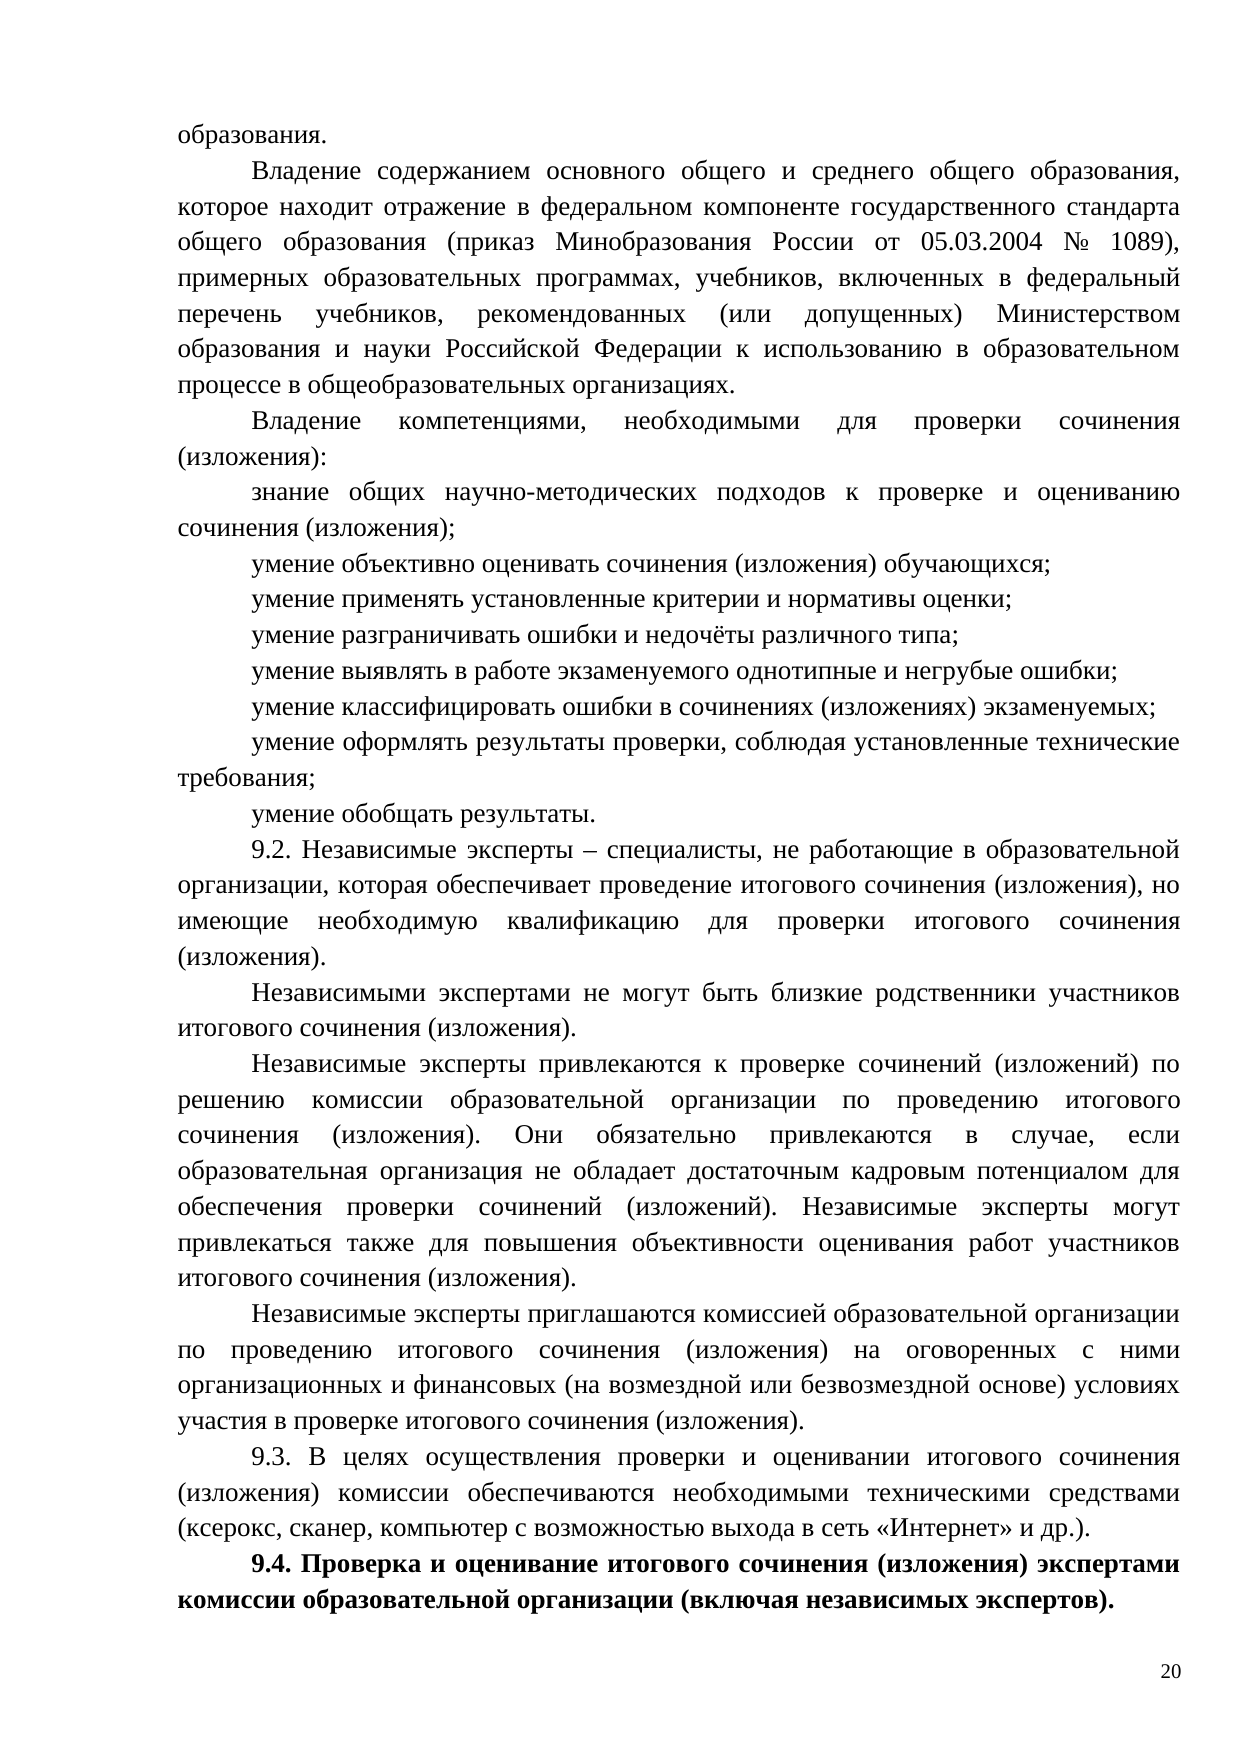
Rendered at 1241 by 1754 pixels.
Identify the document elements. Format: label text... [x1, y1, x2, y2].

text знание общих научно-методических подходов к проверке и оцениванию сочинения (изложения); [177, 475, 1181, 542]
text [177, 118, 1181, 149]
text умение классифицировать ошибки в сочинениях (изложениях) экзаменуемых; [177, 690, 1181, 721]
text умение выявлять в работе экзаменуемого однотипные и негрубые ошибки; [177, 654, 1181, 685]
text умение обобщать результаты. [177, 797, 1181, 828]
text умение объективно оценивать сочинения (изложения) обучающихся; [177, 547, 1181, 578]
list Независимыми экспертами не могут быть близкие родственники участников итогового сочинения (изложения). [177, 976, 1181, 1042]
text 9.4. Проверка и оценивание итогового сочинения (изложения) экспертами комиссии образовательной организации (включая независимых экспертов). [177, 1547, 1181, 1614]
text Владение содержанием основного общего и среднего общего образования, которое находит отражение в федеральном компоненте государственного стандарта общего образования (приказ Минобразования России от 05.03.2004 № 1089), примерных образовательных программах, учебников, включенных в федеральный перечень учебников, рекомендованных (или допущенных) Министерством образования и науки Российской Федерации к использованию в образовательном процессе в общеобразовательных организациях. [177, 154, 1181, 399]
text умение разграничивать ошибки и недочёты различного типа; [177, 618, 1181, 649]
list 9.3. В целях осуществления проверки и оценивании итогового сочинения (изложения) комиссии обеспечиваются необходимыми техническими средствами (ксерокс, сканер, компьютер с возможностью выхода в сеть «Интернет» и др.). [177, 1440, 1181, 1543]
text умение оформлять результаты проверки, соблюдая установленные технические требования; [177, 726, 1181, 792]
text Владение компетенциями, необходимыми для проверки сочинения (изложения): [177, 404, 1181, 471]
text умение применять установленные критерии и нормативы оценки; [177, 583, 1181, 614]
text 9.2. Независимые эксперты – специалисты, не работающие в образовательной организации, которая обеспечивает проведение итогового сочинения (изложения), но имеющие необходимую квалификацию для проверки итогового сочинения (изложения). [177, 833, 1181, 971]
text Независимые эксперты приглашаются комиссией образовательной организации по проведению итогового сочинения (изложения) на оговоренных с ними организационных и финансовых (на возмездной или безвозмездной основе) условиях участия в проверке итогового сочинения (изложения). [177, 1297, 1181, 1436]
list Независимые эксперты привлекаются к проверке сочинений (изложений) по решению комиссии образовательной организации по проведению итогового сочинения (изложения). Они обязательно привлекаются в случае, если образовательная организация не обладает достаточным кадровым потенциалом для обеспечения проверки сочинений (изложений). Независимые эксперты могут привлекаться также для повышения объективности оценивания работ участников итогового сочинения (изложения). [177, 1047, 1181, 1293]
